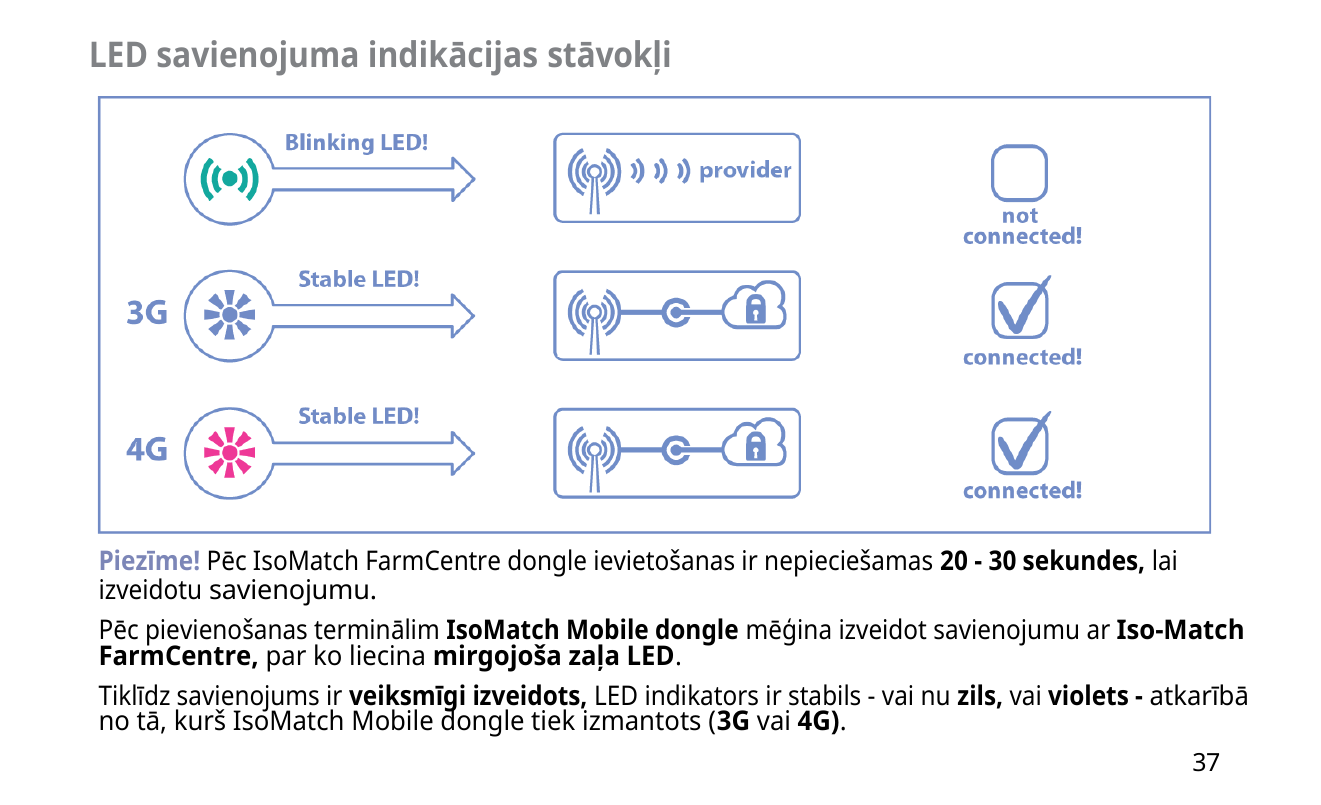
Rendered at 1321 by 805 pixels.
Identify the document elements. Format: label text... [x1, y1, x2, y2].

picture [97, 96, 1212, 534]
subtitle LED savienojuma indikācijas stāvokļi [88, 29, 1258, 78]
text Tiklīdz savienojums ir veiksmīgi izveidots, LED indikators ir stabils - vai nu zils, vai violets - atkarībā no tā, kurš IsoMatch Mobile dongle tiek izmantots (3G vai 4G). [98, 683, 1258, 739]
text Pēc pievienošanas terminālim IsoMatch Mobile dongle mēģina izveidot savienojumu ar Iso-Match FarmCentre, par ko liecina mirgojoša zaļa LED. [98, 617, 1258, 673]
